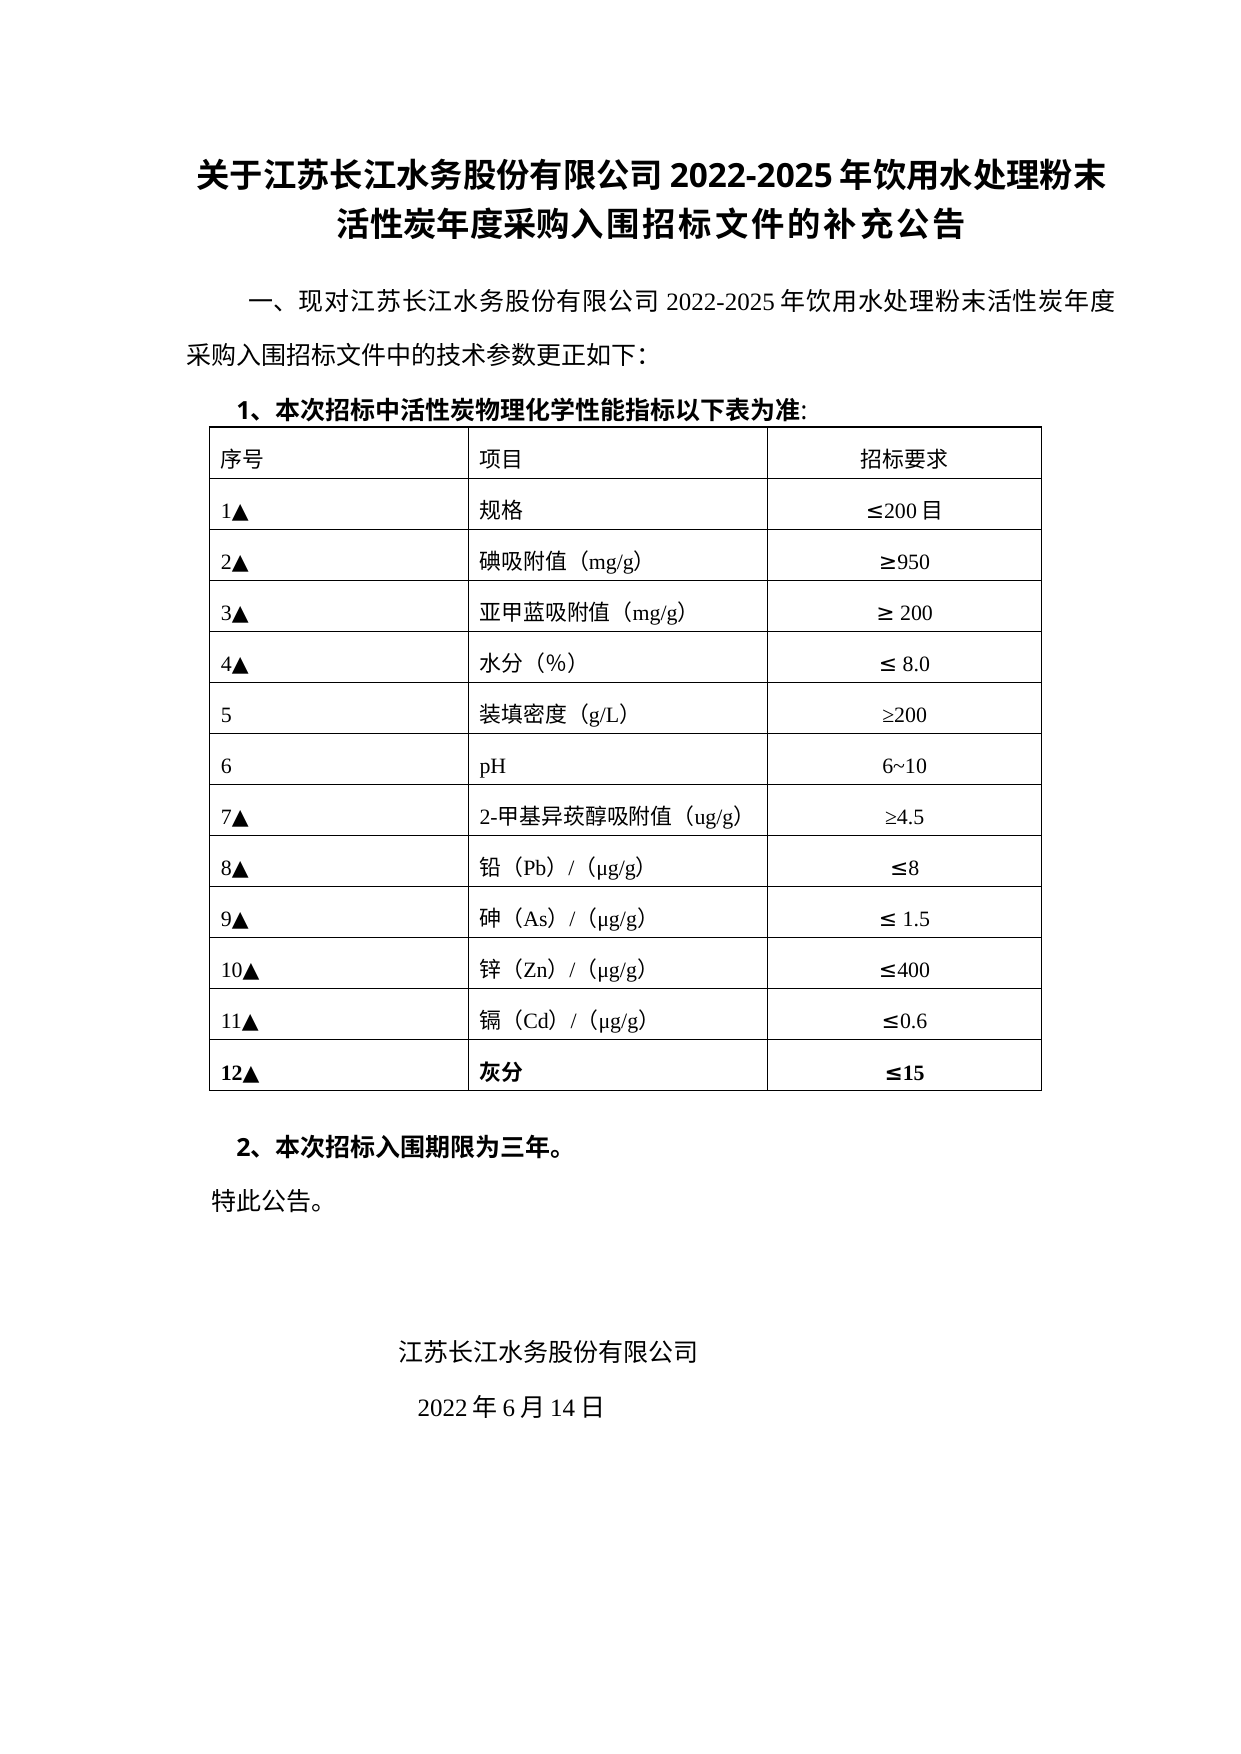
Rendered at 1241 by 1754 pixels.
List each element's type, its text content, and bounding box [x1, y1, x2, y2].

table_cell 6 [210, 734, 468, 784]
table_cell 5 [210, 683, 468, 733]
list 1、本次招标中活性炭物理化学性能指标以下表为准: [186, 390, 1116, 426]
table_cell 4▲ [210, 632, 468, 682]
table_cell ≤8 [768, 836, 1041, 886]
table_cell 12▲ [210, 1040, 468, 1090]
table_cell ≤400 [768, 938, 1041, 988]
table_cell ≤0.6 [768, 989, 1041, 1039]
table_header 项目 [469, 428, 767, 477]
table_cell 9▲ [210, 887, 468, 937]
table_header 序号 [210, 428, 468, 477]
table_cell 灰分 [469, 1040, 767, 1090]
text 2022年6月14日 [186, 1387, 1116, 1423]
text 特此公告。 [186, 1181, 1116, 1218]
table_cell 碘吸附值（mg/g） [469, 530, 767, 579]
table_cell ≤15 [768, 1040, 1041, 1090]
table_cell 2▲ [210, 530, 468, 579]
table_cell 2-甲基异莰醇吸附值（ug/g） [469, 785, 767, 835]
table_cell 1▲ [210, 479, 468, 528]
table_cell 砷（As）/（μg/g） [469, 887, 767, 937]
table_cell ≥950 [768, 530, 1041, 579]
table_cell 锌（Zn）/（μg/g） [469, 938, 767, 988]
table_cell 水分（％） [469, 632, 767, 682]
table_cell 规格 [469, 479, 767, 528]
table_cell ≤ 1.5 [768, 887, 1041, 937]
table_cell 11▲ [210, 989, 468, 1039]
table_cell 装填密度（g/L） [469, 683, 767, 733]
table_cell 镉（Cd）/（μg/g） [469, 989, 767, 1039]
table_cell 3▲ [210, 581, 468, 631]
table_header 招标要求 [768, 428, 1041, 477]
table_cell 6~10 [768, 734, 1041, 784]
table_cell ≥200 [768, 683, 1041, 733]
text 2、本次招标入围期限为三年。 [186, 1127, 1116, 1163]
table_cell 亚甲蓝吸附值（mg/g） [469, 581, 767, 631]
table_cell ≤ 8.0 [768, 632, 1041, 682]
table_cell ≥4.5 [768, 785, 1041, 835]
table_cell 10▲ [210, 938, 468, 988]
table_cell pH [469, 734, 767, 784]
table_cell 8▲ [210, 836, 468, 886]
table_cell 7▲ [210, 785, 468, 835]
table_cell ≥ 200 [768, 581, 1041, 631]
list 现对江苏长江水务股份有限公司2022-2025年饮用水处理粉末活性炭年度采购入围招标文件中的技术参数更正如下： [186, 281, 1116, 372]
table_cell 铅（Pb）/（μg/g） [469, 836, 767, 886]
text 关于江苏长江水务股份有限公司2022-2025年饮用水处理粉末活性炭年度采购入围招标文件的补充公告 [186, 149, 1116, 246]
table_cell ≤200目 [768, 479, 1041, 528]
text 江苏长江水务股份有限公司 [186, 1333, 1116, 1369]
